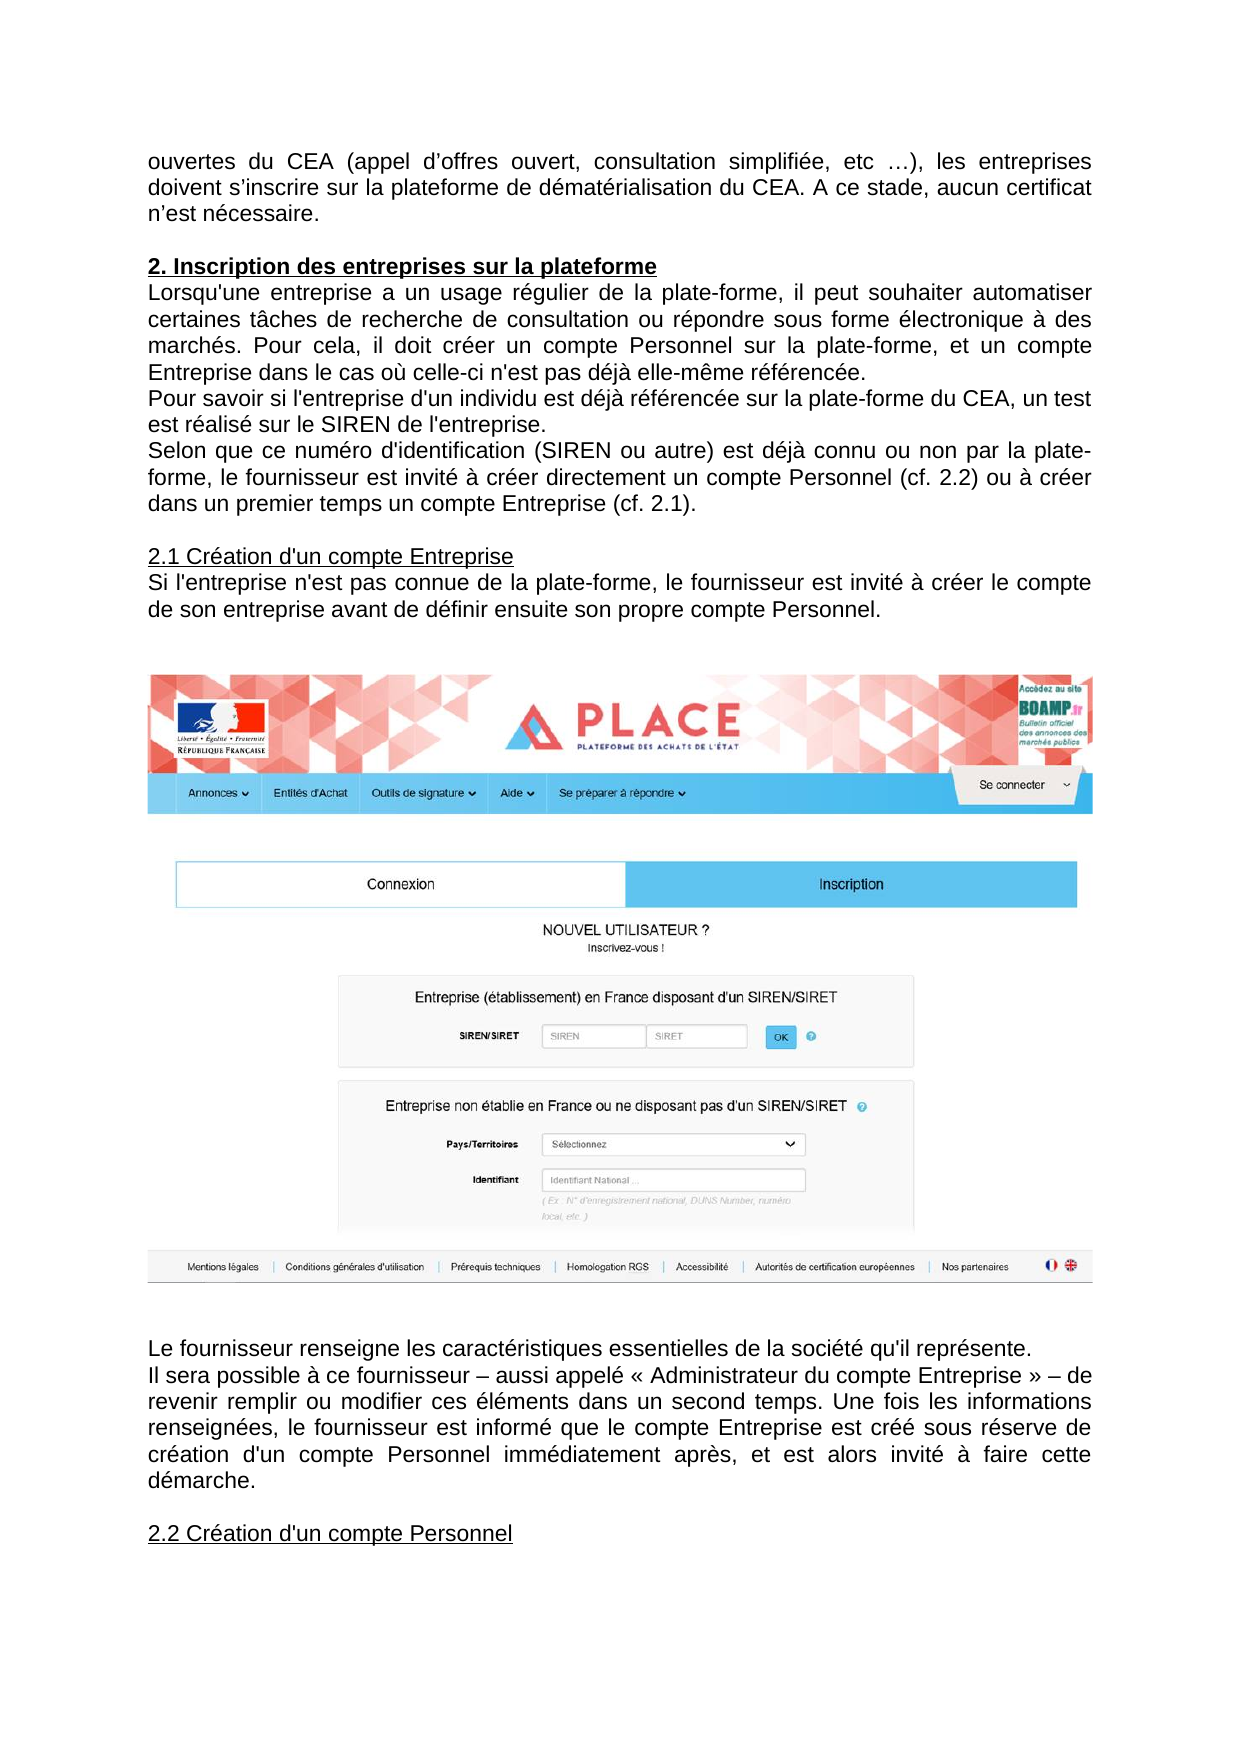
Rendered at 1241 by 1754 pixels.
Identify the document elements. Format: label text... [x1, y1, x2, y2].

text Pour savoir si l'entreprise d'un individu est déjà référencée sur la plate-forme du CEA, un test est réalisé sur le SIREN de l'entreprise. [148, 385, 1093, 437]
picture [147, 674, 1093, 1283]
text Il sera possible à ce fournisseur – aussi appelé « Administrateur du compte Entreprise » – de revenir remplir ou modifier ces éléments dans un second temps. Une fois les informations renseignées, le fournisseur est informé que le compte Entreprise est créé sous réserve de création d'un compte Personnel immédiatement après, et est alors invité à faire cette démarche. [148, 1362, 1093, 1493]
text Selon que ce numéro d'identification (SIREN ou autre) est déjà connu ou non par la plate-forme, le fournisseur est invité à créer directement un compte Personnel (cf. 2.2) ou à créer dans un premier temps un compte Entreprise (cf. 2.1). [148, 437, 1093, 517]
text 2.1 Création d'un compte Entreprise [148, 543, 1093, 569]
text Lorsqu'une entreprise a un usage régulier de la plate-forme, il peut souhaiter automatiser certaines tâches de recherche de consultation ou répondre sous forme électronique à des marchés. Pour cela, il doit créer un compte Personnel sur la plate-forme, et un compte Entreprise dans le cas où celle-ci n'est pas déjà elle-même référencée. [148, 279, 1093, 385]
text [148, 148, 1093, 227]
text Le fournisseur renseigne les caractéristiques essentielles de la société qu'il représente. [148, 1335, 1093, 1362]
text 2. Inscription des entreprises sur la plateforme [148, 253, 1093, 279]
text 2.2 Création d'un compte Personnel [148, 1520, 1093, 1546]
text Si l'entreprise n'est pas connue de la plate-forme, le fournisseur est invité à créer le compte de son entreprise avant de définir ensuite son propre compte Personnel. [148, 569, 1093, 622]
